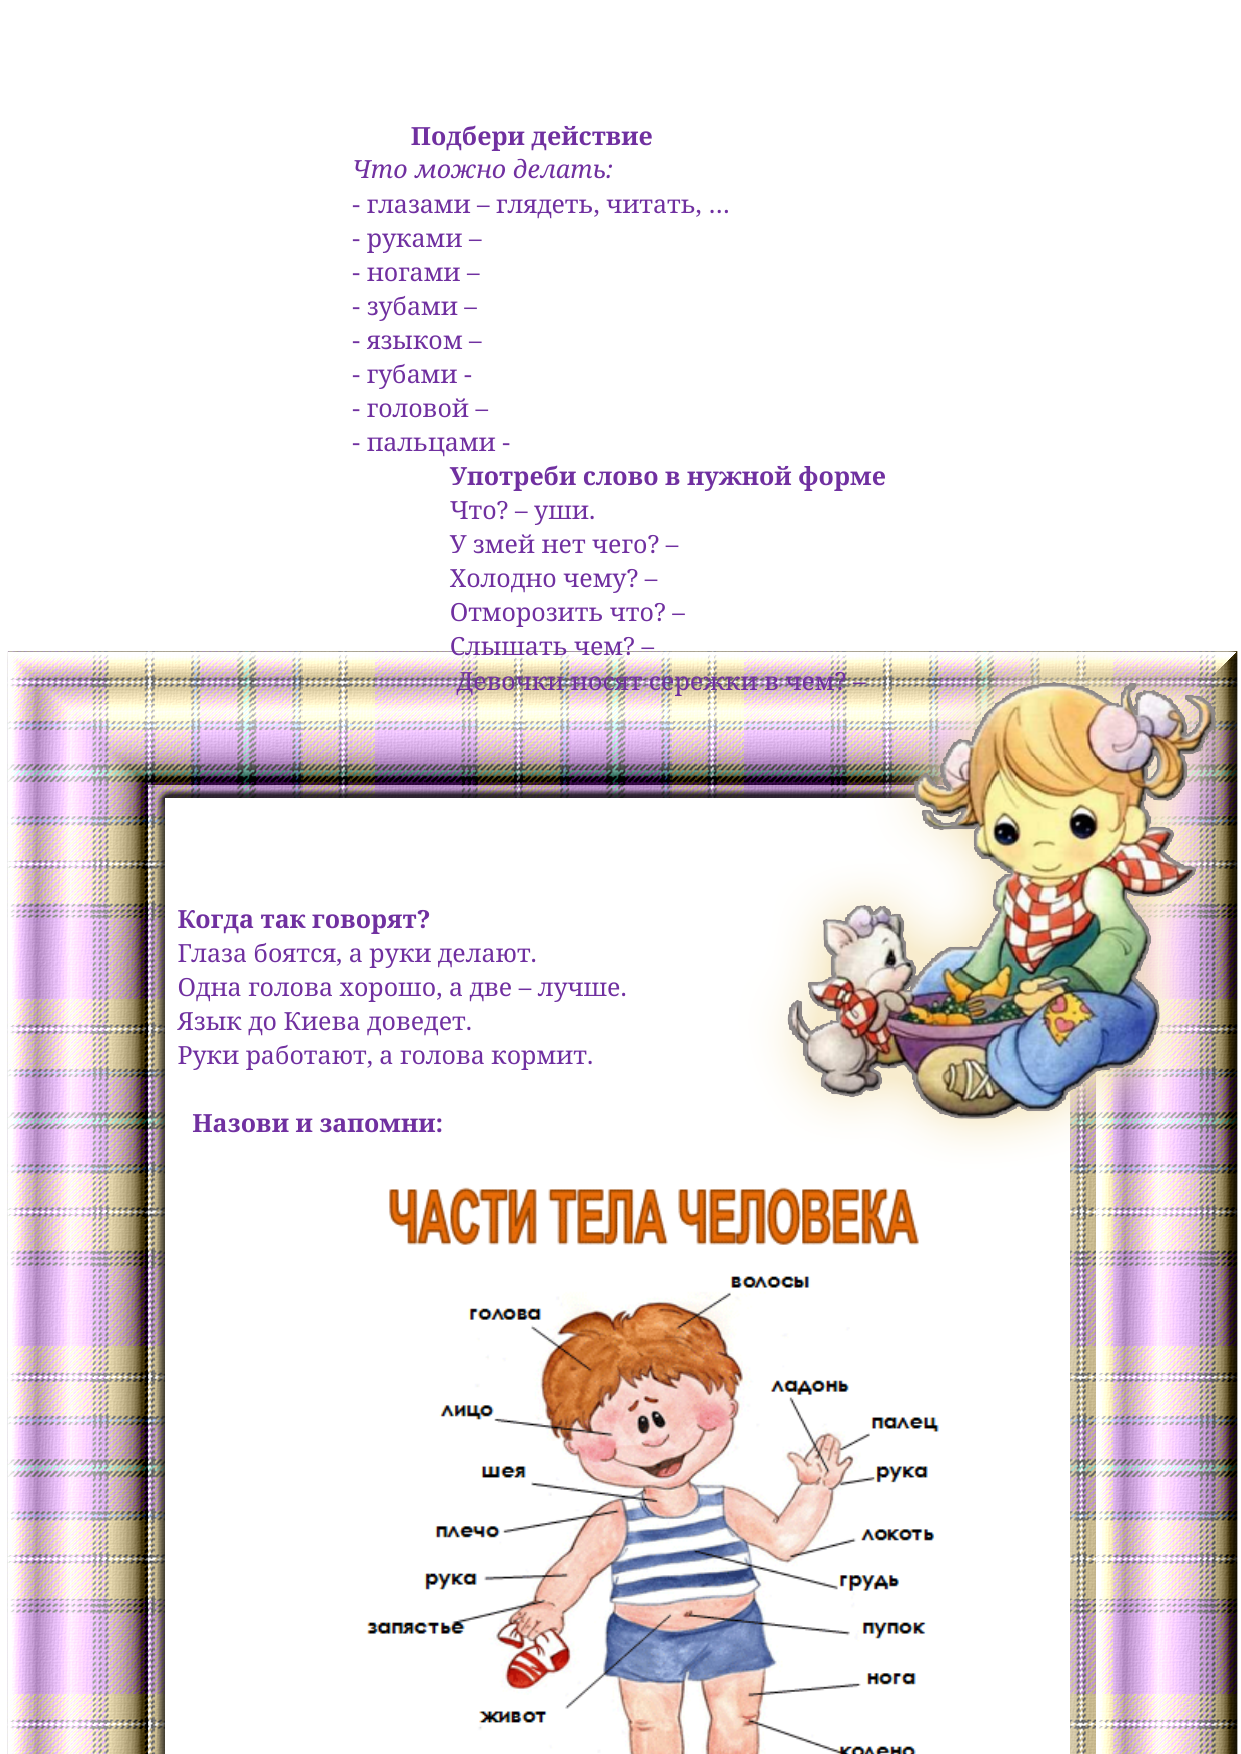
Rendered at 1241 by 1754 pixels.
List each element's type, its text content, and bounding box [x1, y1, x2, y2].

text - пальцами - [177, 425, 1078, 459]
text - глазами – глядеть, читать, … [177, 186, 1078, 220]
text - языком – [177, 322, 1078, 357]
text Подбери действие [177, 118, 1078, 152]
text Отморозить что? – [177, 595, 1078, 629]
text Что? – уши. [177, 493, 1078, 527]
text Одна голова хорошо, а две – лучше. [177, 970, 1078, 1004]
text - головой – [177, 391, 1078, 425]
text Назови и запомни: [177, 1106, 1078, 1140]
text Холодно чему? – [177, 561, 1078, 595]
text Когда так говорят? [177, 902, 1078, 936]
text - зубами – [177, 288, 1078, 322]
text Слышать чем? – [177, 629, 1078, 663]
picture [7, 651, 1238, 1754]
text Язык до Киева доведет. [177, 1004, 1078, 1038]
text - ногами – [177, 254, 1078, 288]
text У змей нет чего? – [177, 527, 1078, 561]
text Девочки носят сережки в чем? – [177, 663, 1078, 697]
text - губами - [177, 357, 1078, 391]
text Глаза боятся, а руки делают. [177, 936, 1078, 970]
text Что можно делать: [177, 152, 1078, 186]
text Употреби слово в нужной форме [177, 459, 1078, 493]
text Руки работают, а голова кормит. [177, 1038, 1078, 1072]
text - руками – [177, 220, 1078, 254]
